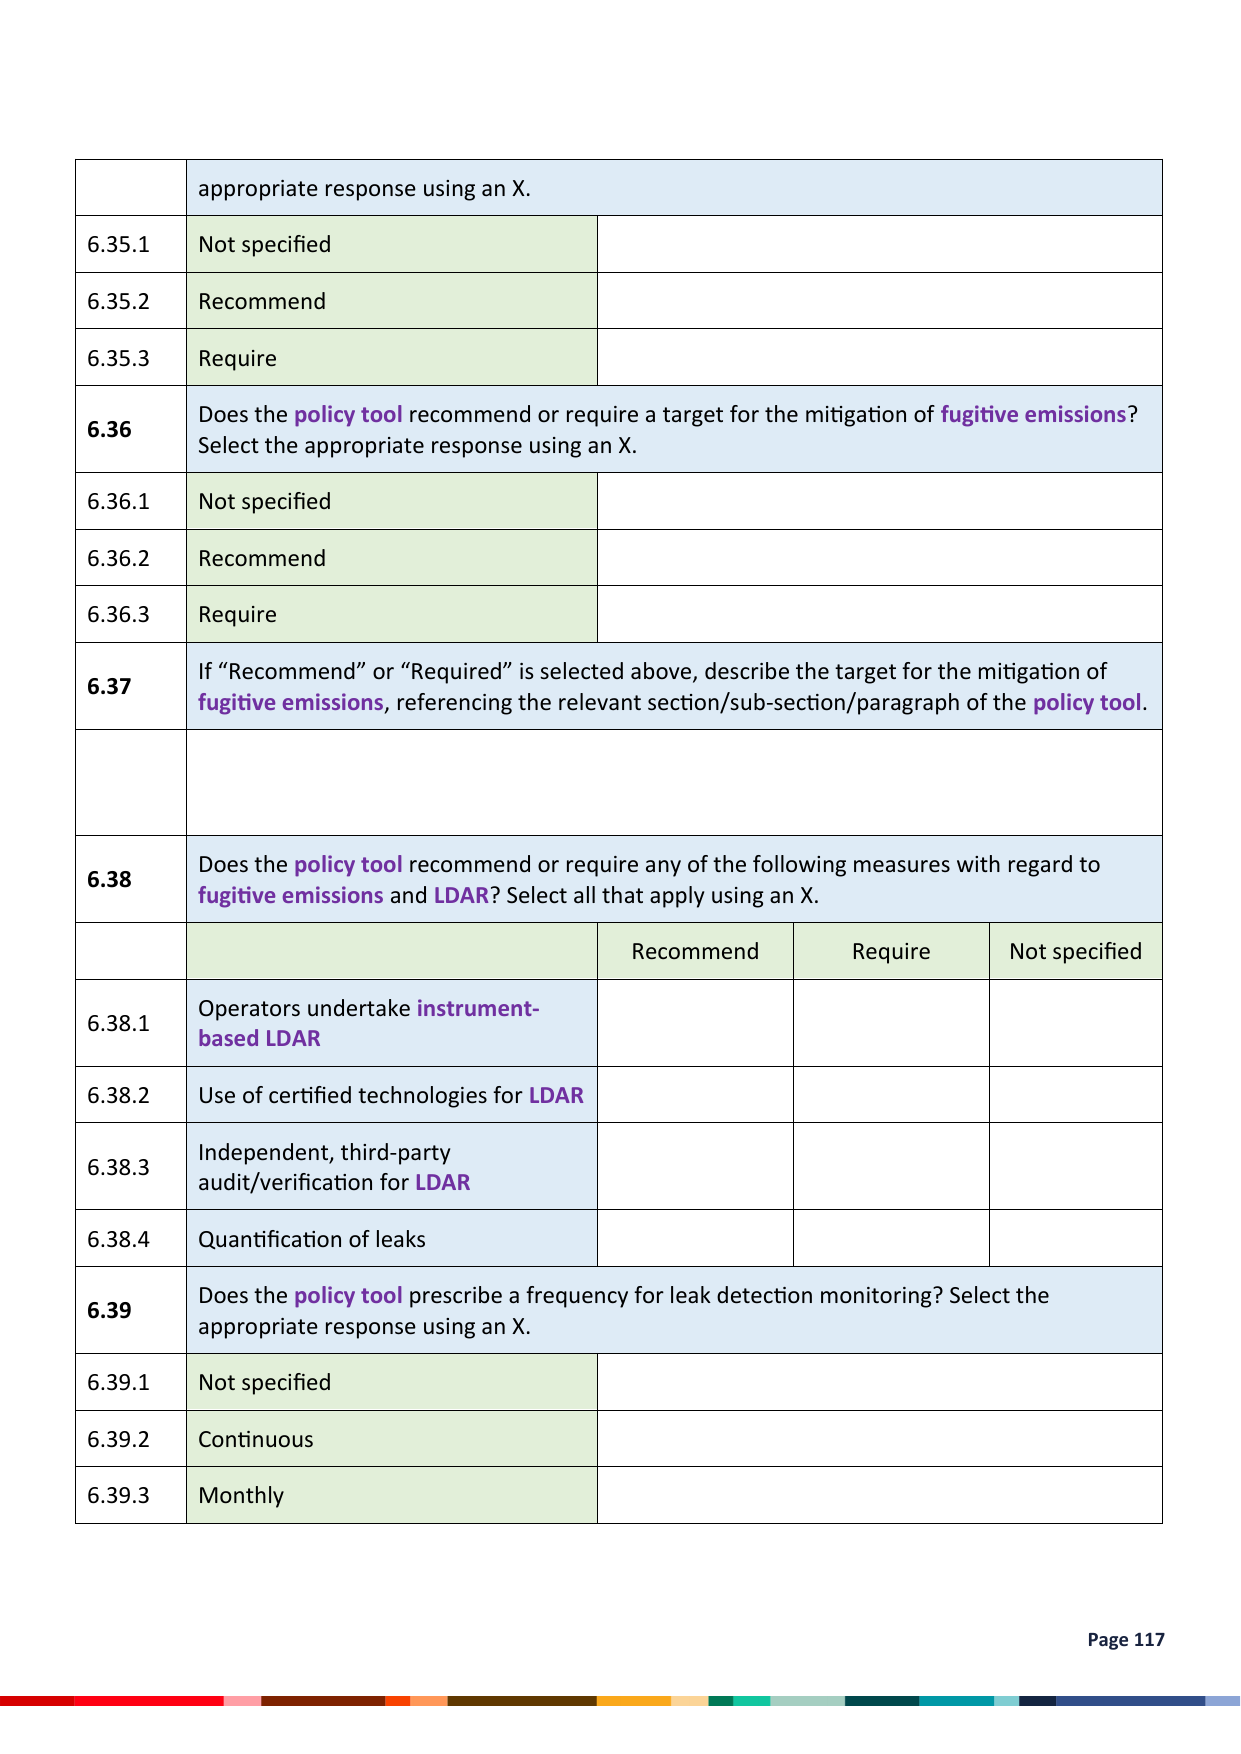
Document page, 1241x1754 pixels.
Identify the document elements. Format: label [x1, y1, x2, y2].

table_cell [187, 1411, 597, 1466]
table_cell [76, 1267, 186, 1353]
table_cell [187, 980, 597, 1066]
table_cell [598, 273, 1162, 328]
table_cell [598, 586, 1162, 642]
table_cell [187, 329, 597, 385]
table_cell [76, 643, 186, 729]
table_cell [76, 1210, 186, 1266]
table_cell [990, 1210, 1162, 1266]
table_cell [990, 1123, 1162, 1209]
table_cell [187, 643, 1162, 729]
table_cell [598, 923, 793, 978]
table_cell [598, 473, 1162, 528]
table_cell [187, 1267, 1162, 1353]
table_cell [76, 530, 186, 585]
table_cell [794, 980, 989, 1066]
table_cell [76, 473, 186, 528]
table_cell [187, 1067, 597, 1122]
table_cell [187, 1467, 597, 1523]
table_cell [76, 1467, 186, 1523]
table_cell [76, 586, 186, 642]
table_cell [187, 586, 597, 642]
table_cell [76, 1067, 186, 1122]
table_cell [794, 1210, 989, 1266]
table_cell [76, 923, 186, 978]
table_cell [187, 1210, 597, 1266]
picture [0, 1696, 1241, 1706]
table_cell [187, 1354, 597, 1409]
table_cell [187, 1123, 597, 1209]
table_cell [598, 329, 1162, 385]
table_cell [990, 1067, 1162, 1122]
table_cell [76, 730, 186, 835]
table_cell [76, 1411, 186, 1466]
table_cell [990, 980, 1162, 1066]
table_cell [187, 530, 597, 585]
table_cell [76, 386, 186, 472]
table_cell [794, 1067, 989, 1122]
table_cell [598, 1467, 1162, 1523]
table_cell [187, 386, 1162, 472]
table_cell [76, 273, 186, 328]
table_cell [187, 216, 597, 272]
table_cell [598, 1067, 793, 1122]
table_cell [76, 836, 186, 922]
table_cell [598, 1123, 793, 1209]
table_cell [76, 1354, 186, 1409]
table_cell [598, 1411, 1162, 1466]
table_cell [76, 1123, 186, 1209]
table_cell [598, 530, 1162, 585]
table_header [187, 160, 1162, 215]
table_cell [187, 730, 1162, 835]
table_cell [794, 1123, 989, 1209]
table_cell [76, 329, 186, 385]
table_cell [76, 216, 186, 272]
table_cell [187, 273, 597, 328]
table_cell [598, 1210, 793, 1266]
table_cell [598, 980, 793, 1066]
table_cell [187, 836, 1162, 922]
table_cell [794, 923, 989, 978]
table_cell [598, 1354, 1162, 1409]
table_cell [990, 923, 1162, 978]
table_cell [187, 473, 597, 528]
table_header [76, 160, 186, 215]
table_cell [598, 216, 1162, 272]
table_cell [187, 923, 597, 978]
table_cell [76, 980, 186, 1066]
